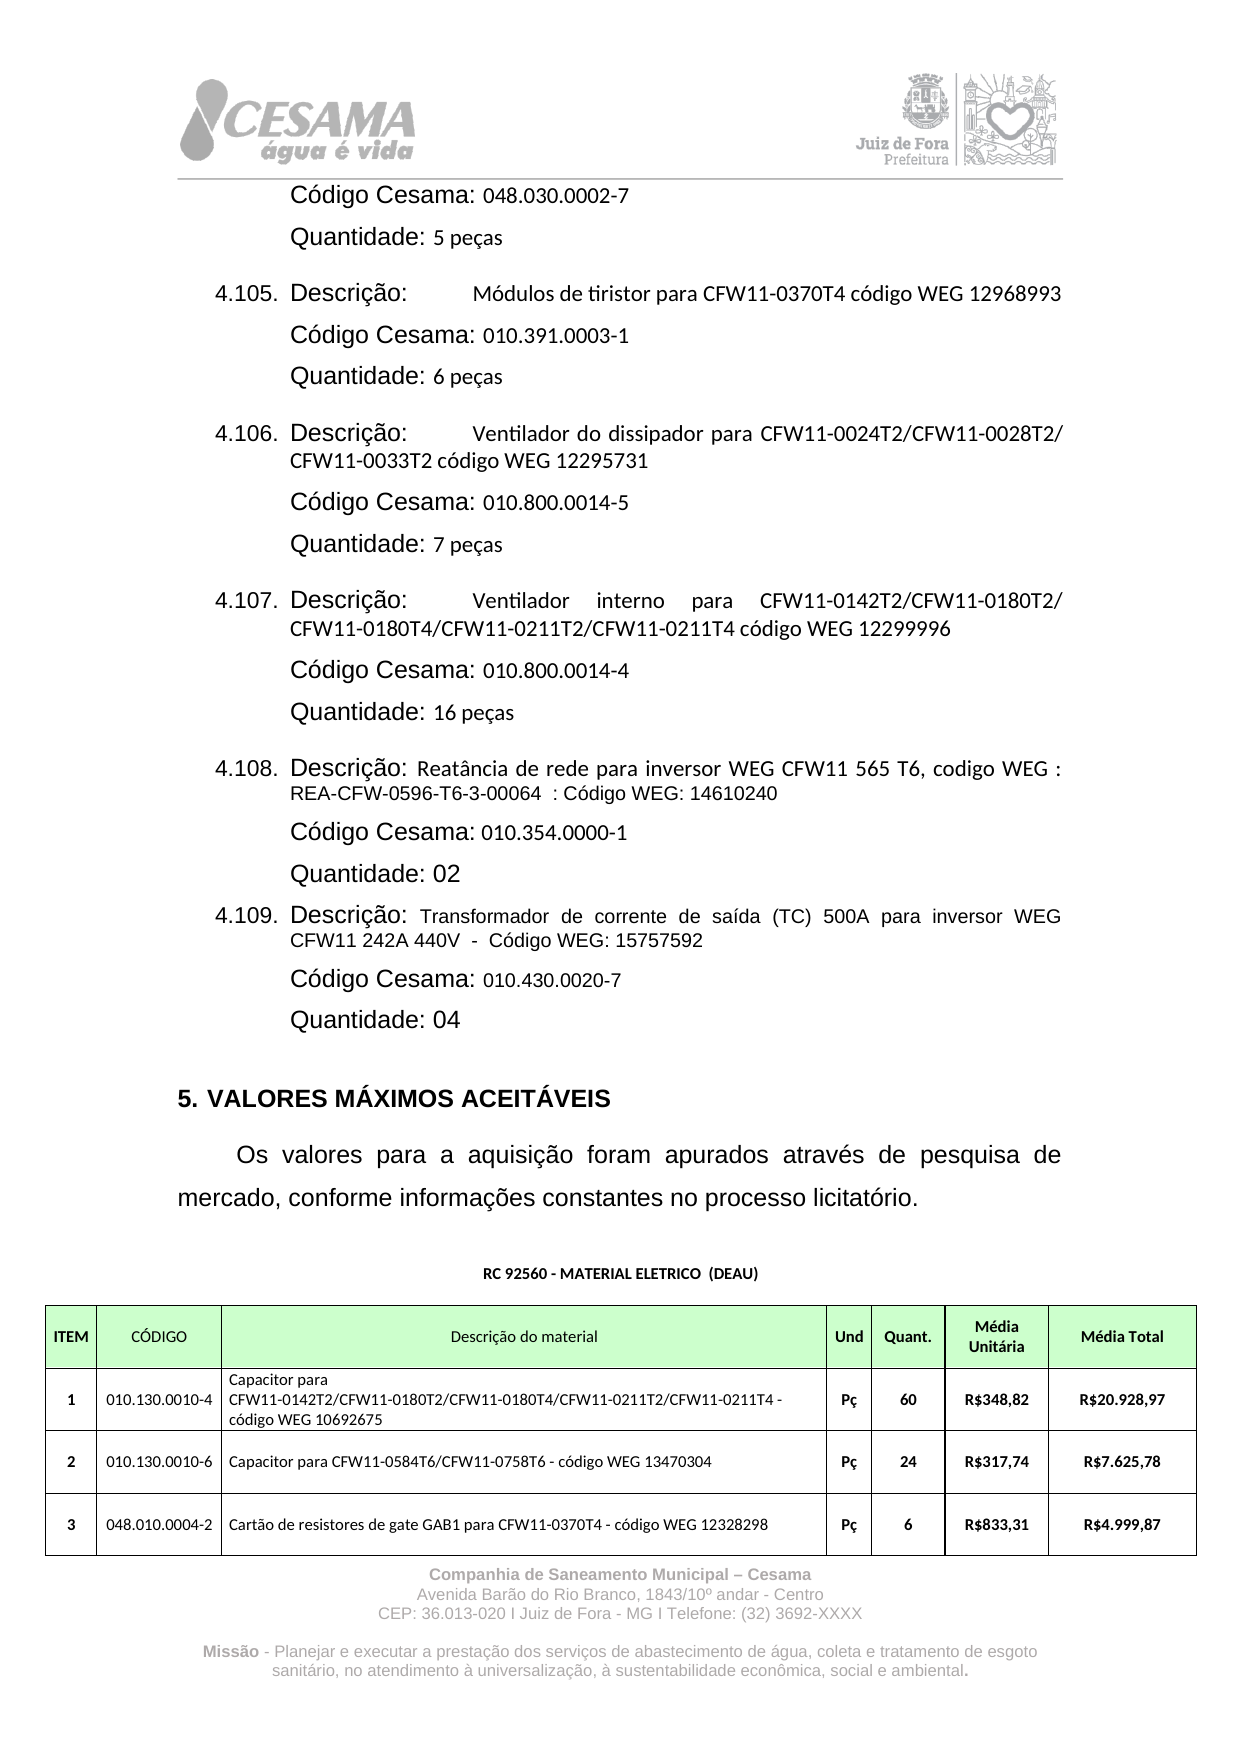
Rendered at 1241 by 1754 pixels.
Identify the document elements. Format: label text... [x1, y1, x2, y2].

table_cell Quant. [872, 1306, 944, 1367]
text Código Cesama: 010.800.0014-5 [290, 487, 1063, 516]
table_cell ITEM [46, 1306, 96, 1367]
text Código Cesama: 010.391.0003-1 [290, 319, 1063, 349]
picture [177, 73, 1064, 180]
table_cell Capacitor para CFW11-0142T2/CFW11-0180T2/CFW11-0180T4/CFW11-0211T2/CFW11-0211T4 - código WEG 10692675 [222, 1369, 826, 1430]
list Descrição: Ventilador do dissipador para CFW11-0024T2/CFW11-0028T2/ CFW11-0033T2 código WEG 12295731 [215, 417, 1063, 475]
text Quantidade: 04 [290, 1005, 1063, 1034]
list Descrição: Transformador de corrente de saída (TC) 500A para inversor WEG CFW11 242A 440V - Código WEG: 15757592 [215, 900, 1063, 951]
text Os valores para a aquisição foram apurados através de pesquisa de mercado, conforme informações constantes no processo licitatório. [177, 1139, 1063, 1211]
list Descrição: Reatância de rede para inversor WEG CFW11 565 T6, codigo WEG : REA-CFW-0596-T6-3-00064 : Código WEG: 14610240 [215, 753, 1063, 804]
table_cell 010.130.0010-6 [97, 1431, 221, 1492]
table_cell 010.130.0010-4 [97, 1369, 221, 1430]
table_cell 24 [872, 1431, 944, 1492]
table_cell R$7.625,78 [1049, 1431, 1196, 1492]
table_cell R$20.928,97 [1049, 1369, 1196, 1430]
table_cell Pç [827, 1431, 871, 1492]
table_cell Pç [827, 1494, 871, 1555]
table_header RC 92560 - MATERIAL ELETRICO (DEAU) [45, 1243, 1196, 1305]
list VALORES MÁXIMOS ACEITÁVEIS [177, 1084, 1063, 1113]
text Código Cesama: 010.800.0014-4 [290, 655, 1063, 684]
table_cell 048.010.0004-2 [97, 1494, 221, 1555]
table_cell Cartão de resistores de gate GAB1 para CFW11-0370T4 - código WEG 12328298 [222, 1494, 826, 1555]
table_cell Média Unitária [946, 1306, 1048, 1367]
table_cell 2 [46, 1431, 96, 1492]
text Quantidade: 02 [290, 859, 1063, 887]
text Código Cesama: 010.354.0000-1 [290, 817, 1063, 846]
table_cell R$348,82 [946, 1369, 1048, 1430]
table_cell 1 [46, 1369, 96, 1430]
table_cell Descrição do material [222, 1306, 826, 1367]
table_cell R$4.999,87 [1049, 1494, 1196, 1555]
text Quantidade: 5 peças [216, 222, 1063, 251]
table_cell 6 [872, 1494, 944, 1555]
table_cell 3 [46, 1494, 96, 1555]
list Descrição: Ventilador interno para CFW11-0142T2/CFW11-0180T2/ CFW11-0180T4/CFW11-0211T2/CFW11-0211T4 código WEG 12299996 [215, 585, 1063, 642]
text Código Cesama: 010.430.0020-7 [290, 964, 1063, 993]
table_cell Pç [827, 1369, 871, 1430]
text Quantidade: 6 peças [216, 361, 1063, 390]
text Código Cesama: 048.030.0002-7 [290, 180, 1063, 209]
table_cell Und [827, 1306, 871, 1367]
table_cell 60 [872, 1369, 944, 1430]
table_cell R$833,31 [946, 1494, 1048, 1555]
text Quantidade: 16 peças [216, 696, 1063, 726]
table_cell Capacitor para CFW11-0584T6/CFW11-0758T6 - código WEG 13470304 [222, 1431, 826, 1492]
table_cell Média Total [1049, 1306, 1196, 1367]
table_cell R$317,74 [946, 1431, 1048, 1492]
table_cell CÓDIGO [97, 1306, 221, 1367]
list Descrição: Módulos de tiristor para CFW11-0370T4 código WEG 12968993 [215, 278, 1063, 307]
text Quantidade: 7 peças [216, 529, 1063, 558]
